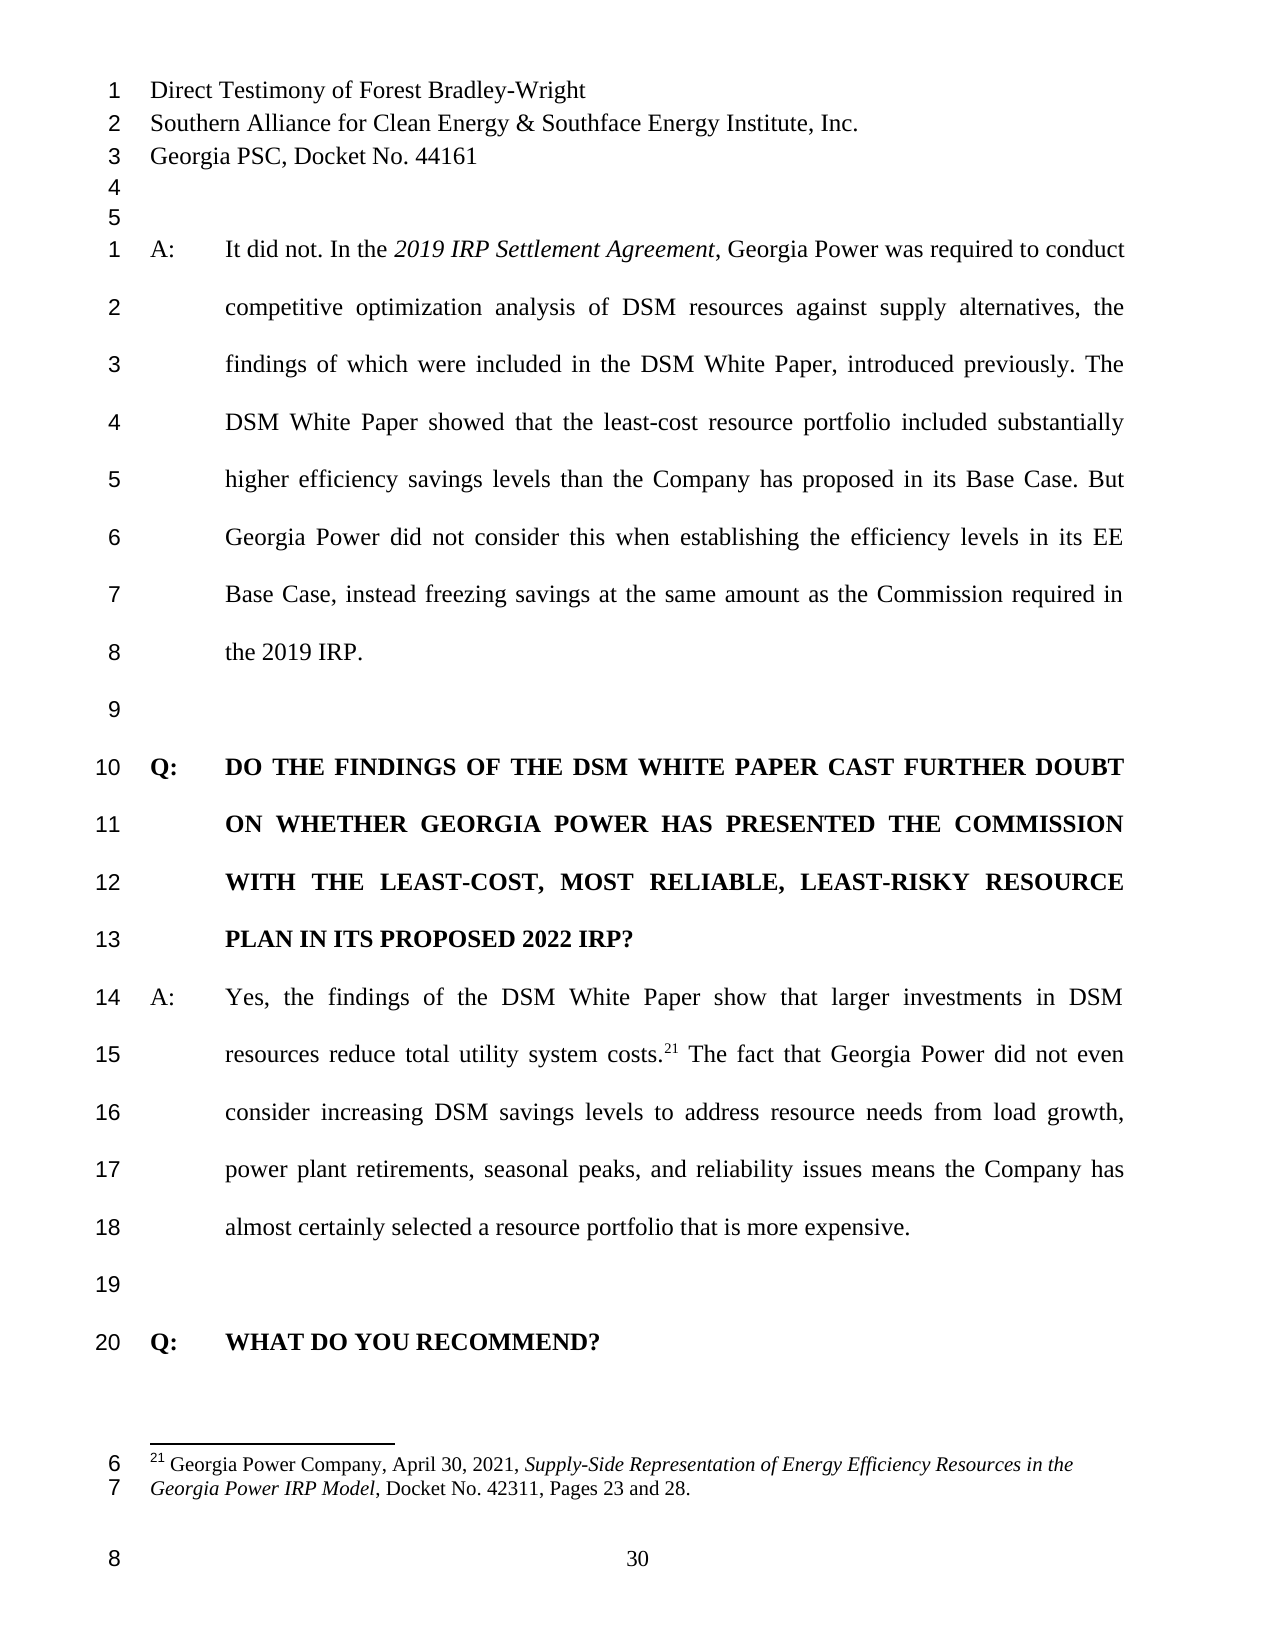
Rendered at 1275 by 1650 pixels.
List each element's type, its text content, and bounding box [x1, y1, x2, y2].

text A: Yes, the findings of the DSM White Paper show that larger investments in DSM resources reduce total utility system costs. The fact that Georgia Power did not even consider increasing DSM savings levels to address resource needs from load growth, power plant retirements, seasonal peaks, and reliability issues means the Company has almost certainly selected a resource portfolio that is more expensive. [150, 982, 1125, 1241]
text Q: DO THE FINDINGS OF THE DSM WHITE PAPER CAST FURTHER DOUBT ON WHETHER GEORGIA POWER HAS PRESENTED THE COMMISSION WITH THE LEAST-COST, MOST RELIABLE, LEAST-RISKY RESOURCE PLAN IN ITS PROPOSED 2022 IRP? [150, 752, 1125, 953]
text Q: WHAT DO YOU RECOMMEND? [150, 1327, 1125, 1356]
text A: It did not. In the 2019 IRP Settlement Agreement, Georgia Power was required to conduct competitive optimization analysis of DSM resources against supply alternatives, the findings of which were included in the DSM White Paper, introduced previously. The DSM White Paper showed that the least-cost resource portfolio included substantially higher efficiency savings levels than the Company has proposed in its Base Case. But Georgia Power did not consider this when establishing the efficiency levels in its EE Base Case, instead freezing savings at the same amount as the Commission required in the 2019 IRP. [150, 234, 1125, 666]
